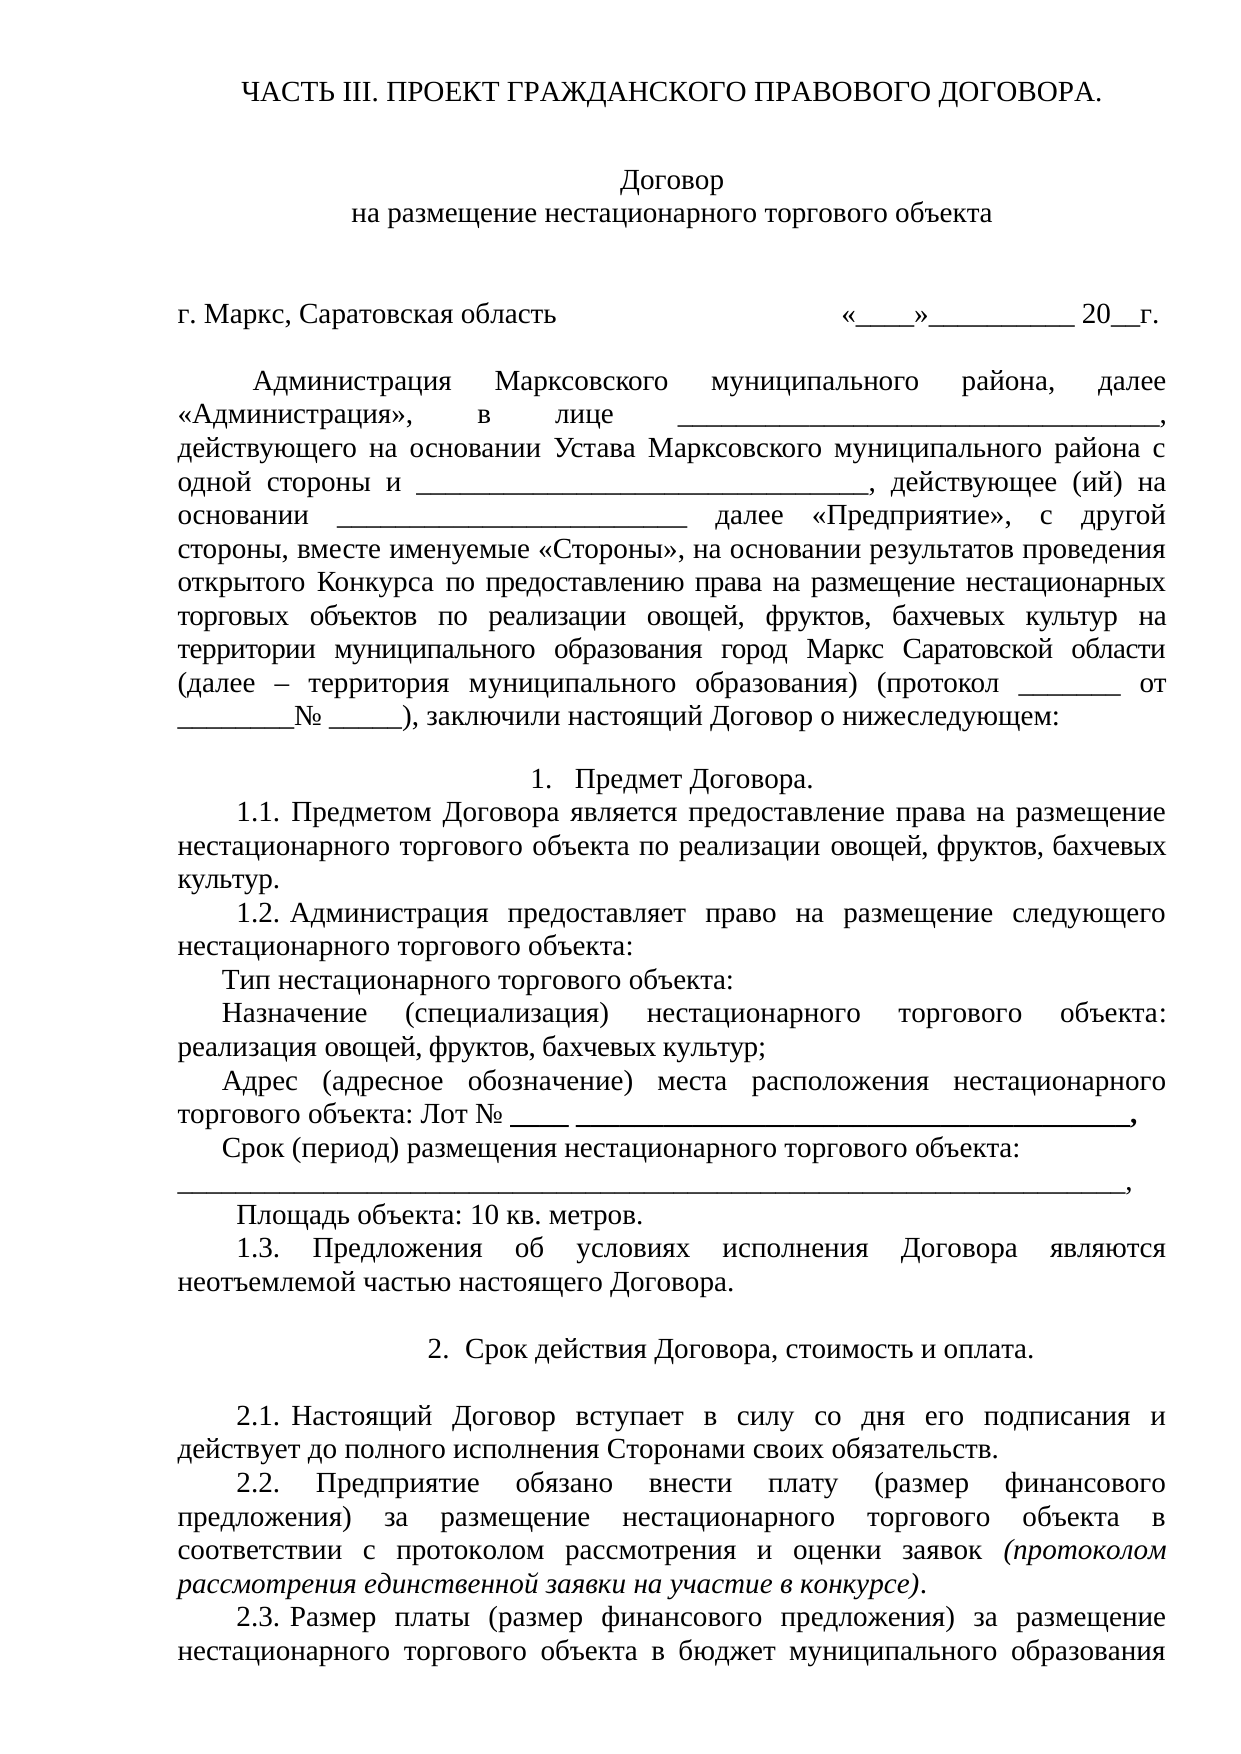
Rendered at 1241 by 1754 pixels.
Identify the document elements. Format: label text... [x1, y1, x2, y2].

text 2.2. Предприятие обязано внести плату (размер финансового предложения) за размещение нестационарного торгового объекта в соответствии с протоколом рассмотрения и оценки заявок (протоколом рассмотрения единственной заявки на участие в конкурсе). [177, 1465, 1167, 1599]
text ЧАСТЬ III. ПРОЕКТ ГРАЖДАНСКОГО ПРАВОВОГО ДОГОВОРА. [177, 74, 1167, 107]
text Администрация Марксовского муниципального района, далее «Администрация», в лице _________________________________, действующего на основании Устава Марксовского муниципального района с одной стороны и _______________________________, действующее (ий) на основании ________________________ далее «Предприятие», с другой стороны, вместе именуемые «Стороны», на основании результатов проведения открытого Конкурса по предоставлению права на размещение нестационарных торговых объектов по реализации овощей, фруктов, бахчевых культур на территории муниципального образования город Маркс Саратовской области (далее – территория муниципального образования) (протокол _______ от ________№ _____), заключили настоящий Договор о нижеследующем: [177, 363, 1167, 732]
title Тип нестационарного торгового объекта: [177, 962, 1167, 996]
title Назначение (специализация) нестационарного торгового объекта: реализация овощей, фруктов, бахчевых культур; [177, 996, 1167, 1063]
title Срок (период) размещения нестационарного торгового объекта: [177, 1130, 1167, 1163]
text _________________________________________________________________, [177, 1163, 1167, 1197]
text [177, 1599, 1167, 1666]
text 1.2. Администрация предоставляет право на размещение следующего нестационарного торгового объекта: [177, 895, 1167, 962]
text 1.1. Предметом Договора является предоставление права на размещение нестационарного торгового объекта по реализации овощей, фруктов, бахчевых культур. [177, 794, 1167, 895]
text Площадь объекта: 10 кв. метров. [177, 1197, 1167, 1230]
text на размещение нестационарного торгового объекта [177, 195, 1167, 229]
text 1.3. Предложения об условиях исполнения Договора являются неотъемлемой частью настоящего Договора. [177, 1230, 1167, 1297]
text 2.1. Настоящий Договор вступает в силу со дня его подписания и действует до полного исполнения Сторонами своих обязательств. [177, 1398, 1167, 1465]
text Договор [177, 162, 1167, 195]
text г. Маркс, Саратовская область «____»__________ 20__г. [177, 296, 1167, 329]
title Адрес (адресное обозначение) места расположения нестационарного торгового объекта: Лот № ____ ______________________________________, [177, 1063, 1167, 1130]
list Срок действия Договора, стоимость и оплата. [295, 1331, 1167, 1364]
list Предмет Договора. [177, 761, 1167, 794]
